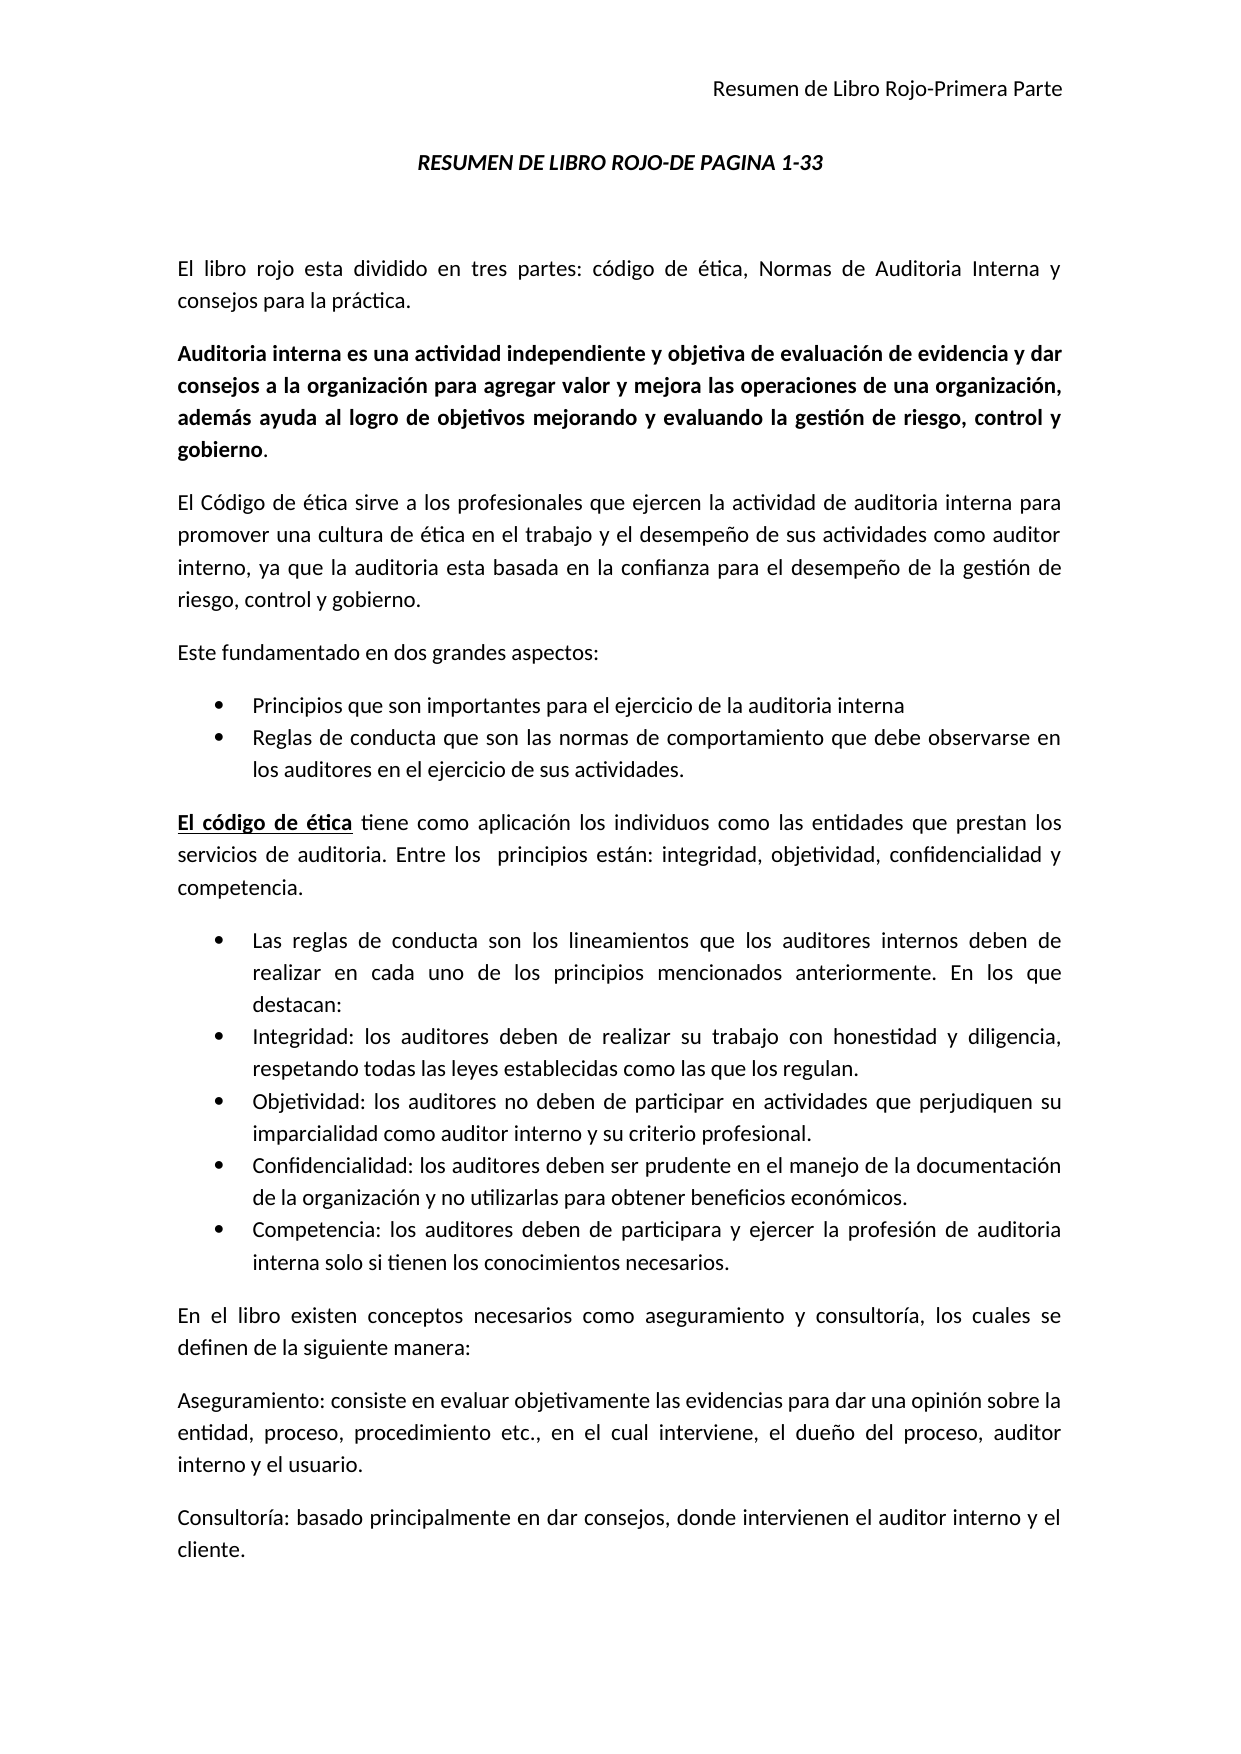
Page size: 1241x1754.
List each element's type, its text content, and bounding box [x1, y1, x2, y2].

text Aseguramiento: consiste en evaluar objetivamente las evidencias para dar una opinión sobre la entidad, proceso, procedimiento etc., en el cual interviene, el dueño del proceso, auditor interno y el usuario. [177, 1386, 1063, 1478]
text El Código de ética sirve a los profesionales que ejercen la actividad de auditoria interna para promover una cultura de ética en el trabajo y el desempeño de sus actividades como auditor interno, ya que la auditoria esta basada en la confianza para el desempeño de la gestión de riesgo, control y gobierno. [177, 488, 1063, 613]
list Integridad: los auditores deben de realizar su trabajo con honestidad y diligencia, respetando todas las leyes establecidas como las que los regulan. [215, 1022, 1063, 1083]
list Confidencialidad: los auditores deben ser prudente en el manejo de la documentación de la organización y no utilizarlas para obtener beneficios económicos. [215, 1151, 1063, 1211]
list Competencia: los auditores deben de participara y ejercer la profesión de auditoria interna solo si tienen los conocimientos necesarios. [215, 1216, 1063, 1276]
text Consultoría: basado principalmente en dar consejos, donde intervienen el auditor interno y el cliente. [177, 1503, 1063, 1563]
text RESUMEN DE LIBRO ROJO-DE PAGINA 1-33 [177, 148, 1063, 176]
text En el libro existen conceptos necesarios como aseguramiento y consultoría, los cuales se definen de la siguiente manera: [177, 1301, 1063, 1361]
list Objetividad: los auditores no deben de participar en actividades que perjudiquen su imparcialidad como auditor interno y su criterio profesional. [215, 1087, 1063, 1147]
text El libro rojo esta dividido en tres partes: código de ética, Normas de Auditoria Interna y consejos para la práctica. [177, 254, 1063, 314]
list Las reglas de conducta son los lineamientos que los auditores internos deben de realizar en cada uno de los principios mencionados anteriormente. En los que destacan: [215, 926, 1063, 1018]
list Principios que son importantes para el ejercicio de la auditoria interna [215, 691, 1063, 719]
list Reglas de conducta que son las normas de comportamiento que debe observarse en los auditores en el ejercicio de sus actividades. [215, 723, 1063, 783]
text Este fundamentado en dos grandes aspectos: [177, 638, 1063, 666]
text Auditoria interna es una actividad independiente y objetiva de evaluación de evidencia y dar consejos a la organización para agregar valor y mejora las operaciones de una organización, además ayuda al logro de objetivos mejorando y evaluando la gestión de riesgo, control y gobierno. [177, 339, 1063, 463]
text El código de ética tiene como aplicación los individuos como las entidades que prestan los servicios de auditoria. Entre los principios están: integridad, objetividad, confidencialidad y competencia. [177, 808, 1063, 901]
